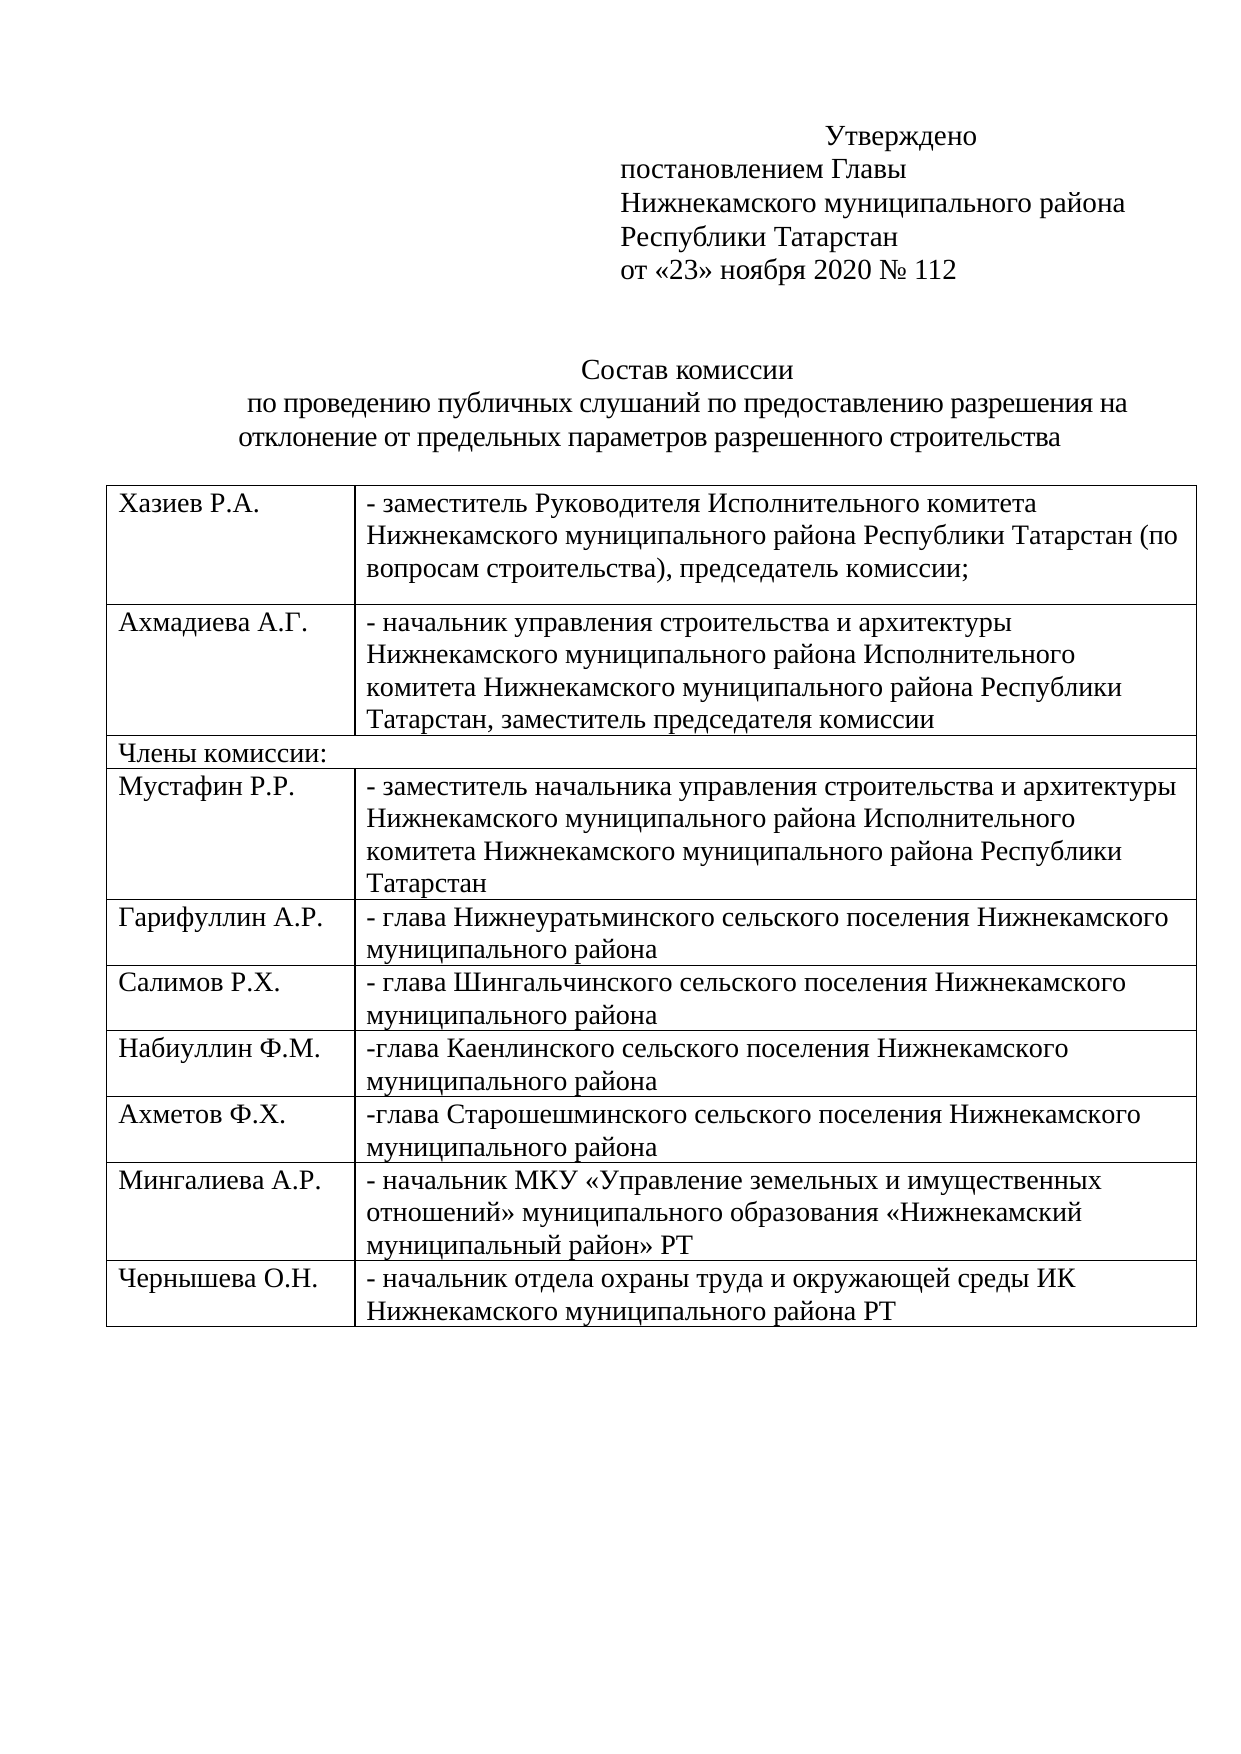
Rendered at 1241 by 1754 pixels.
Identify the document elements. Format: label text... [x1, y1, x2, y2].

table_cell - заместитель начальника управления строительства и архитектуры Нижнекамского муниципального района Исполнительного комитета Нижнекамского муниципального района Республики Татарстан [356, 769, 1196, 899]
table_header - заместитель Руководителя Исполнительного комитета Нижнекамского муниципального района Республики Татарстан (по вопросам строительства), председатель комиссии; [356, 486, 1196, 604]
table_cell Ахметов Ф.Х. [107, 1097, 354, 1162]
table_cell - начальник управления строительства и архитектуры Нижнекамского муниципального района Исполнительного комитета Нижнекамского муниципального района Республики Татарстан, заместитель председателя комиссии [356, 605, 1196, 734]
table_cell -глава Каенлинского сельского поселения Нижнекамского муниципального района [356, 1031, 1196, 1096]
table_cell -глава Старошешминского сельского поселения Нижнекамского муниципального района [356, 1097, 1196, 1162]
text от «23» ноября 2020 № 112 [118, 252, 1181, 286]
text Нижнекамского муниципального района [118, 185, 1181, 219]
text постановлением Главы [118, 152, 1181, 185]
table_cell Салимов Р.Х. [107, 966, 354, 1030]
table_cell Гарифуллин А.Р. [107, 900, 354, 964]
text Состав комиссии [118, 352, 1181, 385]
text Республики Татарстан [118, 219, 1181, 252]
table_header Хазиев Р.А. [107, 486, 354, 604]
table_cell Набиуллин Ф.М. [107, 1031, 354, 1096]
table_cell Ахмадиева А.Г. [107, 605, 354, 734]
table_cell Мингалиева А.Р. [107, 1163, 354, 1260]
table_cell Чернышева О.Н. [107, 1261, 354, 1326]
table_cell - глава Нижнеуратьминского сельского поселения Нижнекамского муниципального района [356, 900, 1196, 964]
table_cell - начальник МКУ «Управление земельных и имущественных отношений» муниципального образования «Нижнекамский муниципальный район» РТ [356, 1163, 1196, 1260]
table_cell Мустафин Р.Р. [107, 769, 354, 899]
table_cell - начальник отдела охраны труда и окружающей среды ИК Нижнекамского муниципального района РТ [356, 1261, 1196, 1326]
table_cell - глава Шингальчинского сельского поселения Нижнекамского муниципального района [356, 966, 1196, 1030]
text по проведению публичных слушаний по предоставлению разрешения на отклонение от предельных параметров разрешенного строительства [118, 385, 1181, 452]
table_cell Члены комиссии: [107, 736, 1196, 768]
text Утверждено [118, 118, 1181, 152]
